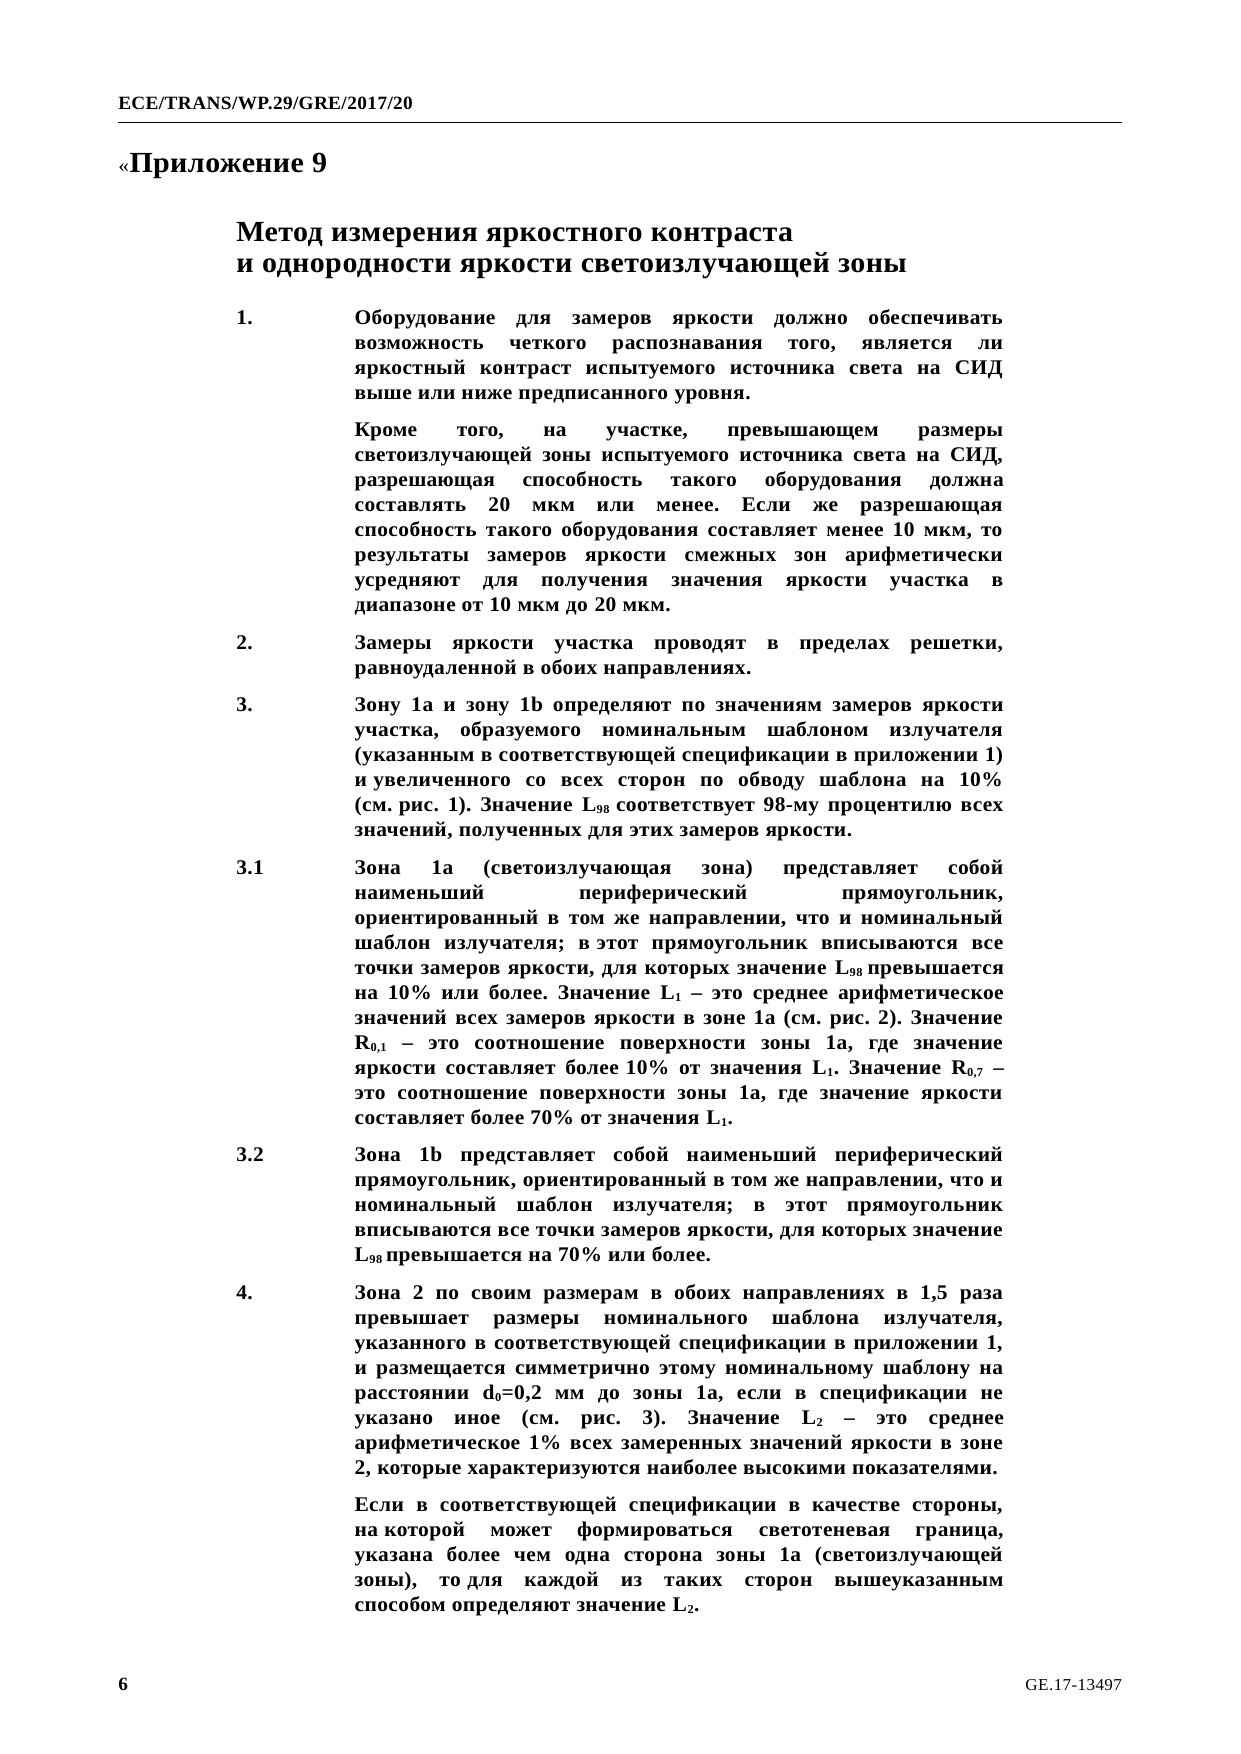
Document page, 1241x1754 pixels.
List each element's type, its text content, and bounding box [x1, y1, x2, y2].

text Если в соответствующей спецификации в качестве стороны, на которой может формироваться светотеневая граница, указана более чем одна сторона зоны 1а (светоизлучающей зоны), то для каждой из таких сторон вышеуказанным способом определяют значение L2. [236, 1491, 1004, 1616]
text Кроме того, на участке, превышающем размеры светоизлучающей зоны испытуемого источника света на СИД, разрешающая способность такого оборудования должна составлять 20 мкм или менее. Если же разрешающая способность такого оборудования составляет менее 10 мкм, то результаты замеров яркости смежных зон арифметически усредняют для получения значения яркости участка в диапазоне от 10 мкм до 20 мкм. [354, 416, 1004, 616]
text 3.2 Зона 1b представляет собой наименьший периферический прямоугольник, ориентированный в том же направлении, что и номинальный шаблон излучателя; в этот прямоугольник вписываются все точки замеров яркости, для которых значение L98 превышается на 70% или более. [236, 1141, 1004, 1266]
text 2. Замеры яркости участка проводят в пределах решетки, равноудаленной в обоих направлениях. [236, 629, 1004, 679]
text «Приложение 9 [118, 148, 1004, 179]
text Метод измерения яркостного контраста и однородности яркости светоизлучающей зоны [118, 216, 1004, 279]
text 1. Оборудование для замеров яркости должно обеспечивать возможность четкого распознавания того, является ли яркостный контраст испытуемого источника света на СИД выше или ниже предписанного уровня. [236, 304, 1004, 404]
text 3. Зону 1a и зону 1b определяют по значениям замеров яркости участка, образуемого номинальным шаблоном излучателя (указанным в соответствующей спецификации в приложении 1) и увеличенного со всех сторон по обводу шаблона на 10% (см. рис. 1). Значение L98 соответствует 98-му процентилю всех значений, полученных для этих замеров яркости. [236, 691, 1004, 841]
text 3.1 Зона 1a (светоизлучающая зона) представляет собой наименьший периферический прямоугольник, ориентированный в том же направлении, что и номинальный шаблон излучателя; в этот прямоугольник вписываются все точки замеров яркости, для которых значение L98 превышается на 10% или более. Значение L1 – это среднее арифметическое значений всех замеров яркости в зоне 1а (см. рис. 2). Значение R0,1 – это соотношение поверхности зоны 1а, где значение яркости составляет более 10% от значения L1. Значение R0,7 – это соотношение поверхности зоны 1а, где значение яркости составляет более 70% от значения L1. [236, 854, 1004, 1129]
text 4. Зона 2 по своим размерам в обоих направлениях в 1,5 раза превышает размеры номинального шаблона излучателя, указанного в соответствующей спецификации в приложении 1, и размещается симметрично этому номинальному шаблону на расстоянии d0=0,2 мм до зоны 1а, если в спецификации не указано иное (см. рис. 3). Значение L2 – это среднее арифметическое 1% всех замеренных значений яркости в зоне 2, которые характеризуются наиболее высокими показателями. [236, 1279, 1004, 1479]
